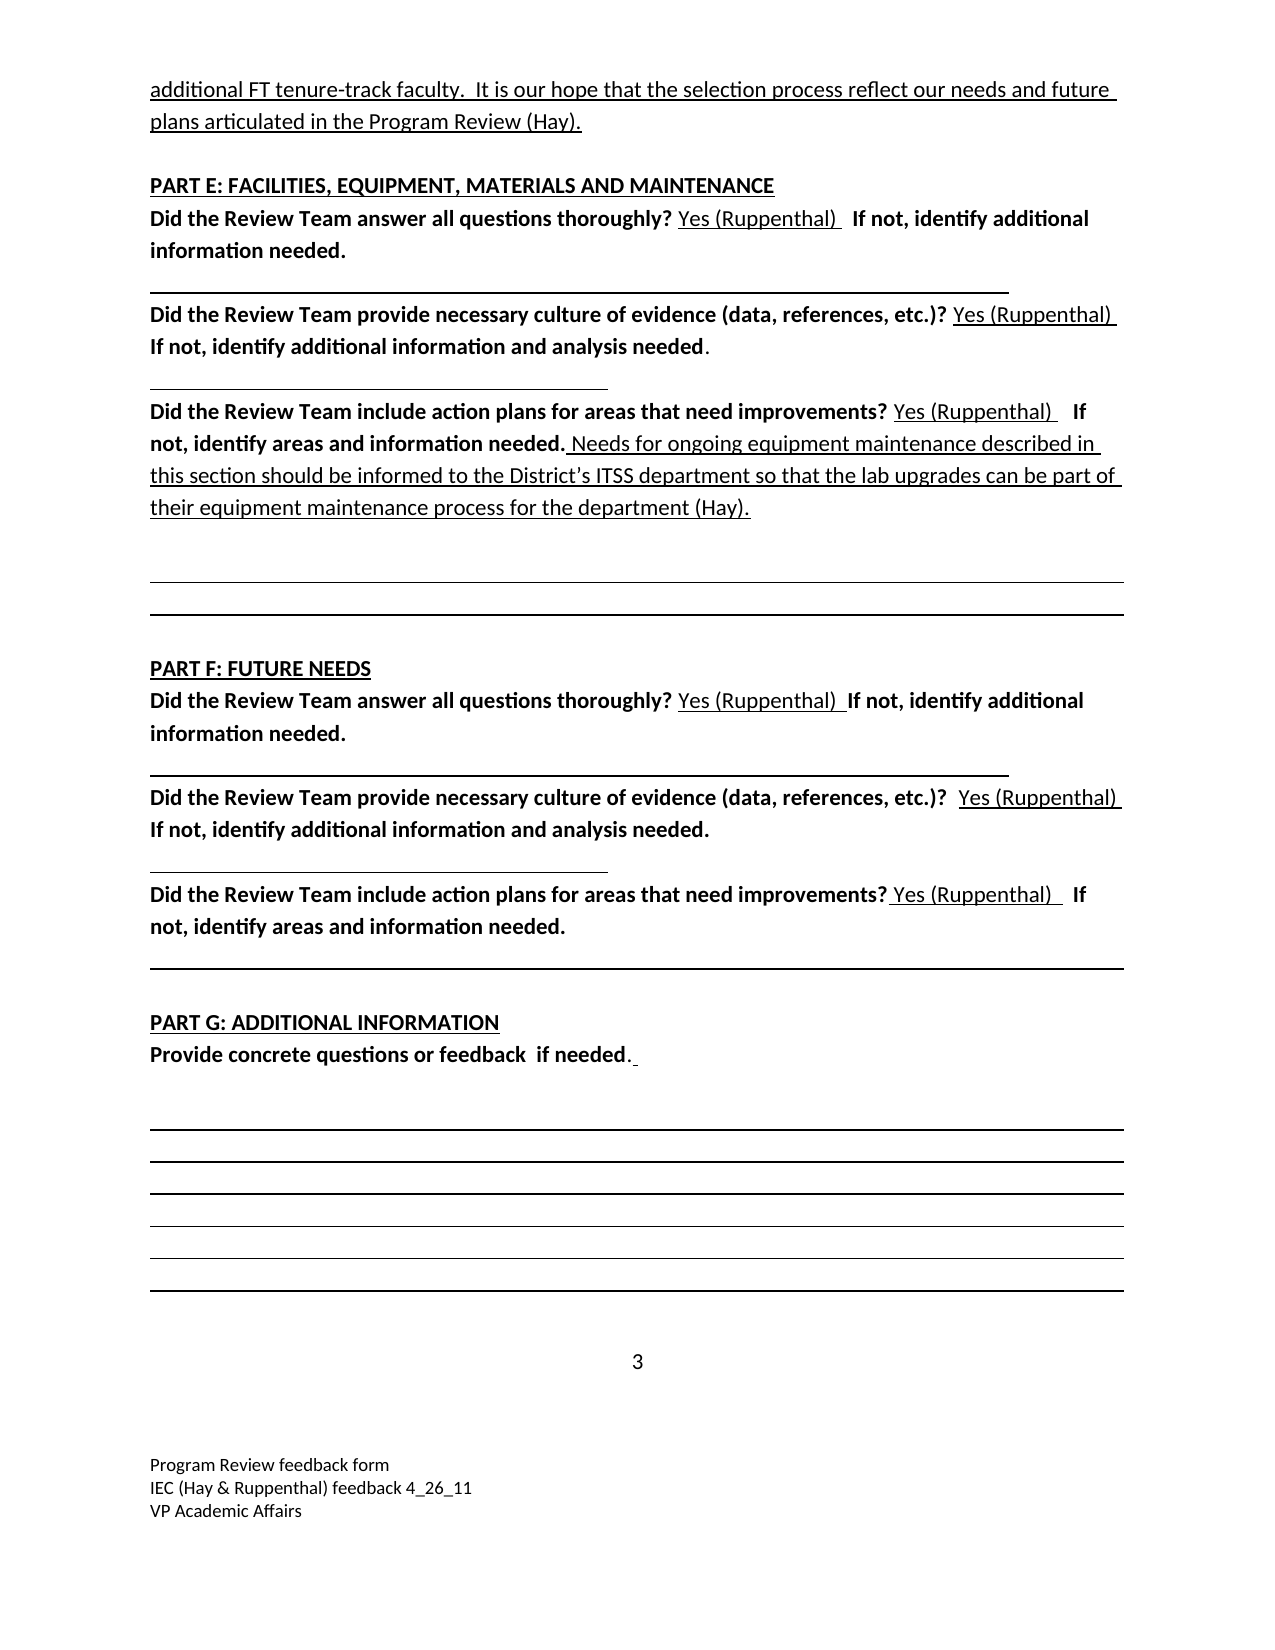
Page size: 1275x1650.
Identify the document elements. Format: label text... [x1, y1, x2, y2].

text Did the Review Team answer all questions thoroughly? Yes (Ruppenthal) If not, identify additional information needed. [150, 204, 1125, 296]
text PART E: FACILITIES, EQUIPMENT, MATERIALS AND MAINTENANCE [150, 172, 1125, 199]
text Did the Review Team include action plans for areas that need improvements? Yes (Ruppenthal) If not, identify areas and information needed. Needs for ongoing equipment maintenance described in this section should be informed to the District’s ITSS department so that the lab upgrades can be part of their equipment maintenance process for the department (Hay). [150, 397, 1125, 521]
text PART F: FUTURE NEEDS [150, 654, 1125, 682]
text Provide concrete questions or feedback if needed. [150, 1041, 1125, 1069]
text PART G: ADDITIONAL INFORMATION [150, 1008, 1125, 1036]
text Did the Review Team include action plans for areas that need improvements? Yes (Ruppenthal) If not, identify areas and information needed. [150, 880, 1125, 972]
text Did the Review Team answer all questions thoroughly? Yes (Ruppenthal) If not, identify additional information needed. [150, 687, 1125, 779]
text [150, 75, 1125, 135]
